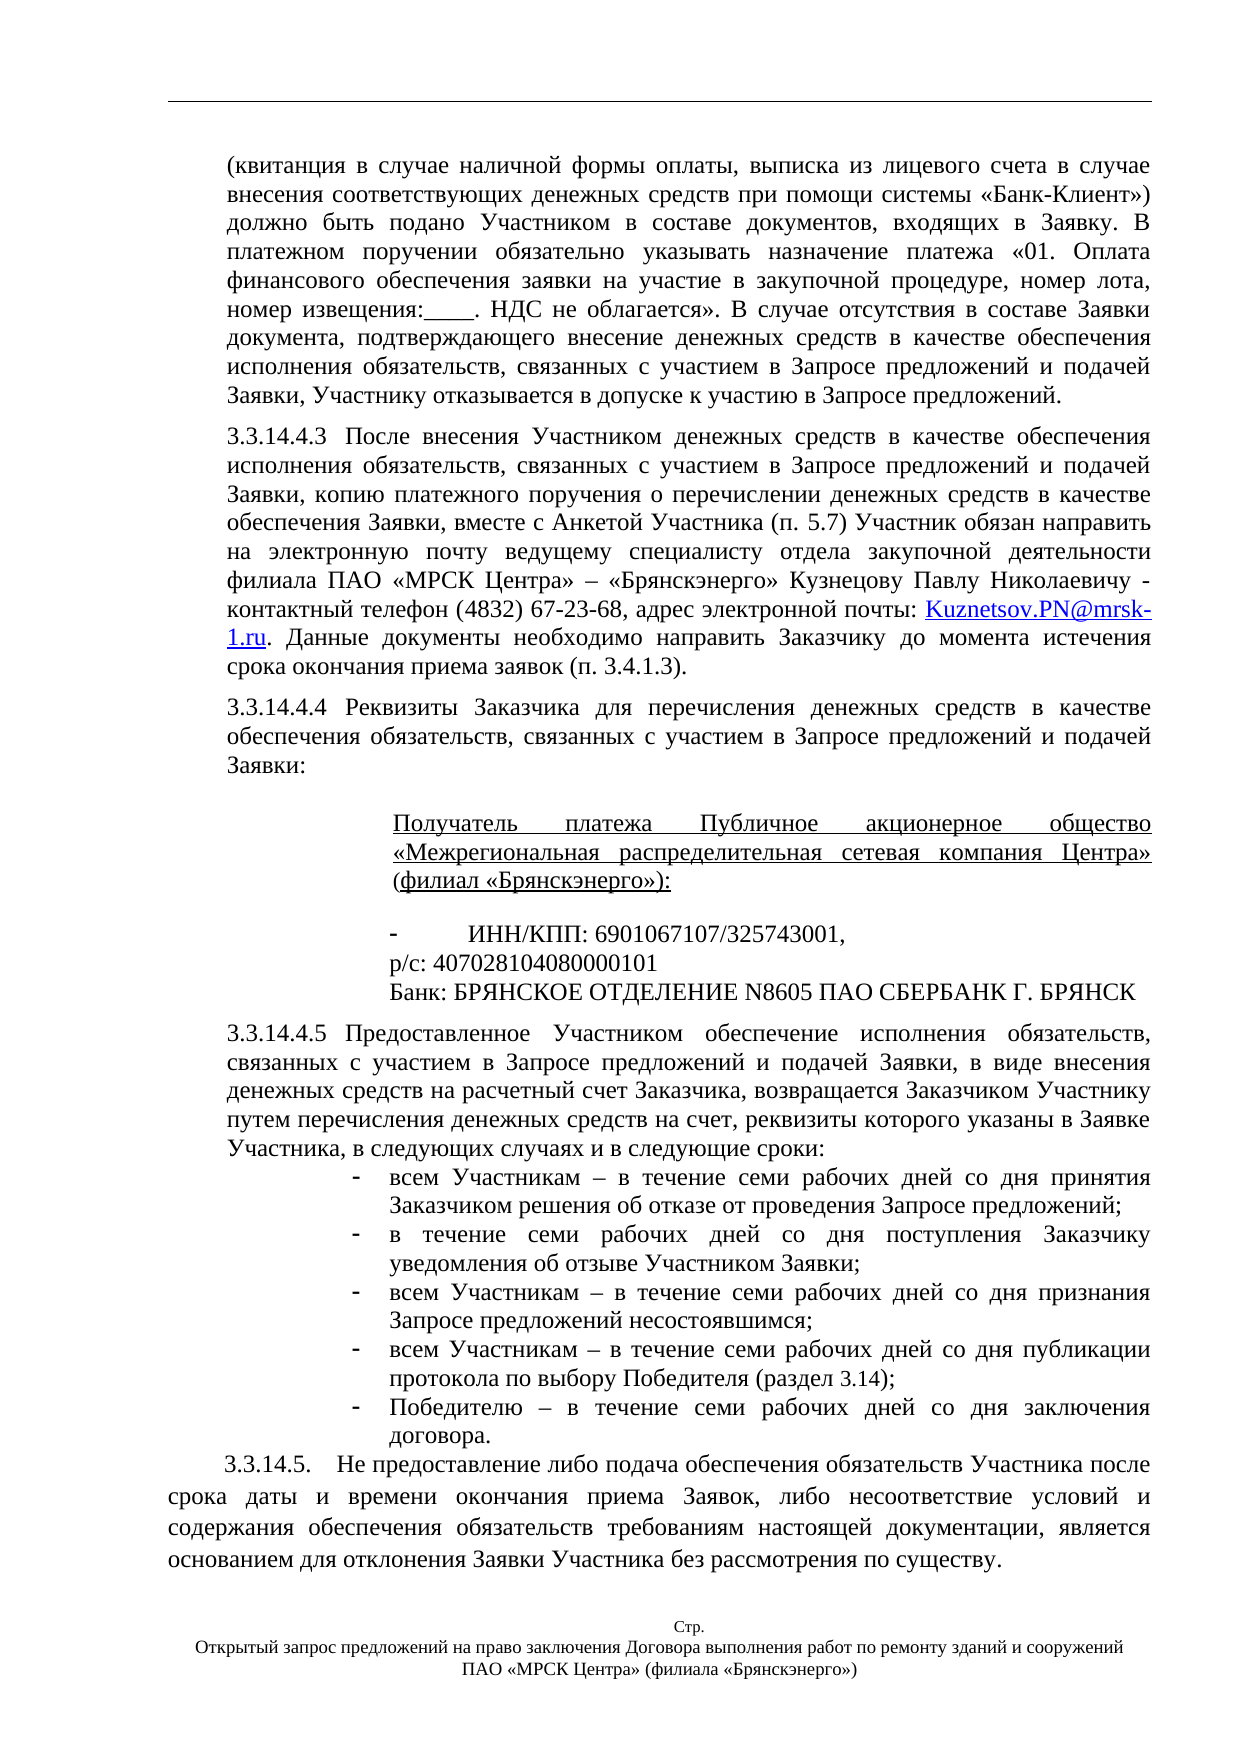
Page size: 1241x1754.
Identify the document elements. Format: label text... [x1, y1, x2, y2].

list После внесения Участником денежных средств в качестве обеспечения исполнения обязательств, связанных с участием в Запросе предложений и подачей Заявки, копию платежного поручения о перечислении денежных средств в качестве обеспечения Заявки, вместе с Анкетой Участника (п. 5.7) Участник обязан направить на электронную почту ведущему специалисту отдела закупочной деятельности филиала ПАО «МРСК Центра» – «Брянскэнерго» Кузнецову Павлу Николаевичу - контактный телефон (4832) 67-23-68, адрес электронной почты: Kuznetsov.PN@mrsk-1.ru. Данные документы необходимо направить Заказчику до момента истечения срока окончания приема заявок (п. 3.4.1.3). [227, 421, 1152, 680]
list Не предоставление либо подача обеспечения обязательств Участника после срока даты и времени окончания приема Заявок, либо несоответствие условий и содержания обеспечения обязательств требованиям настоящей документации, является основанием для отклонения Заявки Участника без рассмотрения по существу. [168, 1449, 1152, 1573]
list Банк: БРЯНСКОЕ ОТДЕЛЕНИЕ N8605 ПАО СБЕРБАНК Г. БРЯНСК [389, 977, 1152, 1005]
list в течение семи рабочих дней со дня поступления Заказчику уведомления об отзыве Участником Заявки; [352, 1219, 1152, 1277]
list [227, 150, 1152, 409]
list Реквизиты Заказчика для перечисления денежных средств в качестве обеспечения обязательств, связанных с участием в Запросе предложений и подачей Заявки: [227, 692, 1152, 779]
list Получатель платежа Публичное акционерное общество «Межрегиональная распределительная сетевая компания Центра» (филиал «Брянскэнерго»): [393, 863, 1152, 894]
list всем Участникам – в течение семи рабочих дней со дня принятия Заказчиком решения об отказе от проведения Запросе предложений; [352, 1162, 1152, 1219]
list р/с: 407028104080000101 [389, 948, 1152, 977]
list всем Участникам – в течение семи рабочих дней со дня публикации протокола по выбору Победителя (раздел 3.14); [352, 1334, 1152, 1392]
list всем Участникам – в течение семи рабочих дней со дня признания Запросе предложений несостоявшимся; [352, 1277, 1152, 1334]
list Получатель платежа Публичное акционерное общество «Межрегиональная распределительная сетевая компания Центра» (филиал «Брянскэнерго»): [393, 834, 1152, 862]
list Предоставленное Участником обеспечение исполнения обязательств, связанных с участием в Запросе предложений и подачей Заявки, в виде внесения денежных средств на расчетный счет Заказчика, возвращается Заказчиком Участнику путем перечисления денежных средств на счет, реквизиты которого указаны в Заявке Участника, в следующих случаях и в следующие сроки: [227, 1018, 1152, 1162]
list ИНН/КПП: 6901067107/325743001, [389, 919, 1152, 948]
list Победителю – в течение семи рабочих дней со дня заключения договора. [352, 1392, 1152, 1449]
list Получатель платежа Публичное акционерное общество «Межрегиональная распределительная сетевая компания Центра» (филиал «Брянскэнерго»): [393, 808, 1152, 833]
